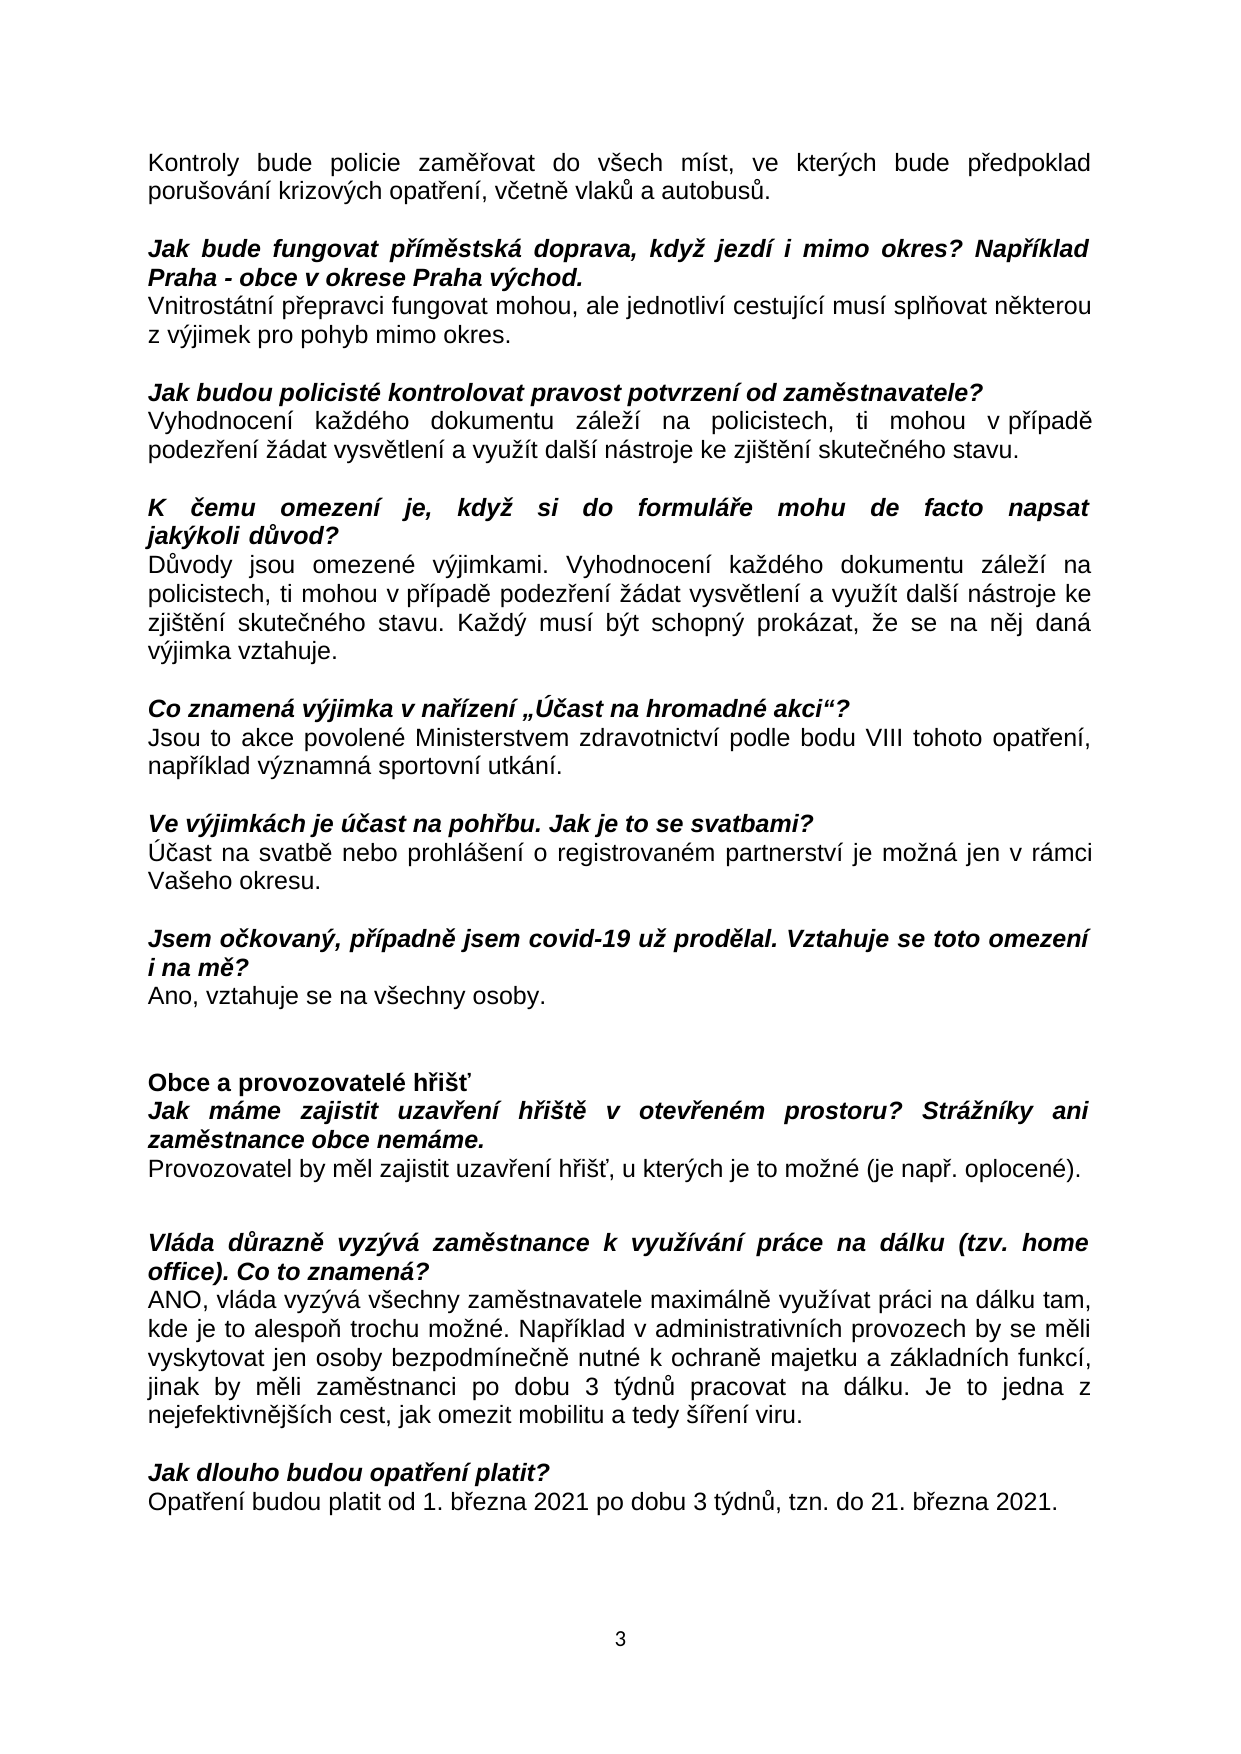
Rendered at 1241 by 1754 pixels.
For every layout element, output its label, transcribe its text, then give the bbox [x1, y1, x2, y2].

text Jsem očkovaný, případně jsem covid-19 už prodělal. Vztahuje se toto omezení i na mě? [148, 924, 1093, 981]
text Co znamená výjimka v nařízení „Účast na hromadné akci“? [148, 694, 1093, 723]
text ANO, vláda vyzývá všechny zaměstnavatele maximálně využívat práci na dálku tam, kde je to alespoň trochu možné. Například v administrativních provozech by se měli vyskytovat jen osoby bezpodmínečně nutné k ochraně majetku a základních funkcí, jinak by měli zaměstnanci po dobu 3 týdnů pracovat na dálku. Je to jedna z nejefektivnějších cest, jak omezit mobilitu a tedy šíření viru. [148, 1285, 1093, 1429]
text Ve výjimkách je účast na pohřbu. Jak je to se svatbami? [148, 809, 1093, 838]
text Obce a provozovatelé hřišť [148, 1068, 1093, 1096]
text Vyhodnocení každého dokumentu záleží na policistech, ti mohou v případě podezření žádat vysvětlení a využít další nástroje ke zjištění skutečného stavu. [148, 406, 1093, 464]
text K čemu omezení je, když si do formuláře mohu de facto napsat jakýkoli důvod? [148, 493, 1093, 550]
text Vláda důrazně vyzývá zaměstnance k využívání práce na dálku (tzv. home office). Co to znamená? [148, 1228, 1093, 1285]
text Jak bude fungovat příměstská doprava, když jezdí i mimo okres? Například Praha - obce v okrese Praha východ. [148, 234, 1093, 291]
text Ano, vztahuje se na všechny osoby. [148, 981, 1093, 1010]
text Vnitrostátní přepravci fungovat mohou, ale jednotliví cestující musí splňovat některou z výjimek pro pohyb mimo okres. [148, 291, 1093, 349]
text Provozovatel by měl zajistit uzavření hřišť, u kterých je to možné (je např. oplocené). [148, 1154, 1093, 1183]
text Jsou to akce povolené Ministerstvem zdravotnictví podle bodu VIII tohoto opatření, například významná sportovní utkání. [148, 723, 1093, 780]
text Jak budou policisté kontrolovat pravost potvrzení od zaměstnavatele? [148, 378, 1093, 406]
text Důvody jsou omezené výjimkami. Vyhodnocení každého dokumentu záleží na policistech, ti mohou v případě podezření žádat vysvětlení a využít další nástroje ke zjištění skutečného stavu. Každý musí být schopný prokázat, že se na něj daná výjimka vztahuje. [148, 550, 1093, 665]
text Opatření budou platit od 1. března 2021 po dobu 3 týdnů, tzn. do 21. března 2021. [148, 1486, 1093, 1515]
text Jak dlouho budou opatření platit? [148, 1458, 1093, 1486]
text Jak máme zajistit uzavření hřiště v otevřeném prostoru? Strážníky ani zaměstnance obce nemáme. [148, 1096, 1093, 1154]
text Účast na svatbě nebo prohlášení o registrovaném partnerství je možná jen v rámci Vašeho okresu. [148, 838, 1093, 895]
text Kontroly bude policie zaměřovat do všech míst, ve kterých bude předpoklad porušování krizových opatření, včetně vlaků a autobusů. [148, 148, 1093, 205]
